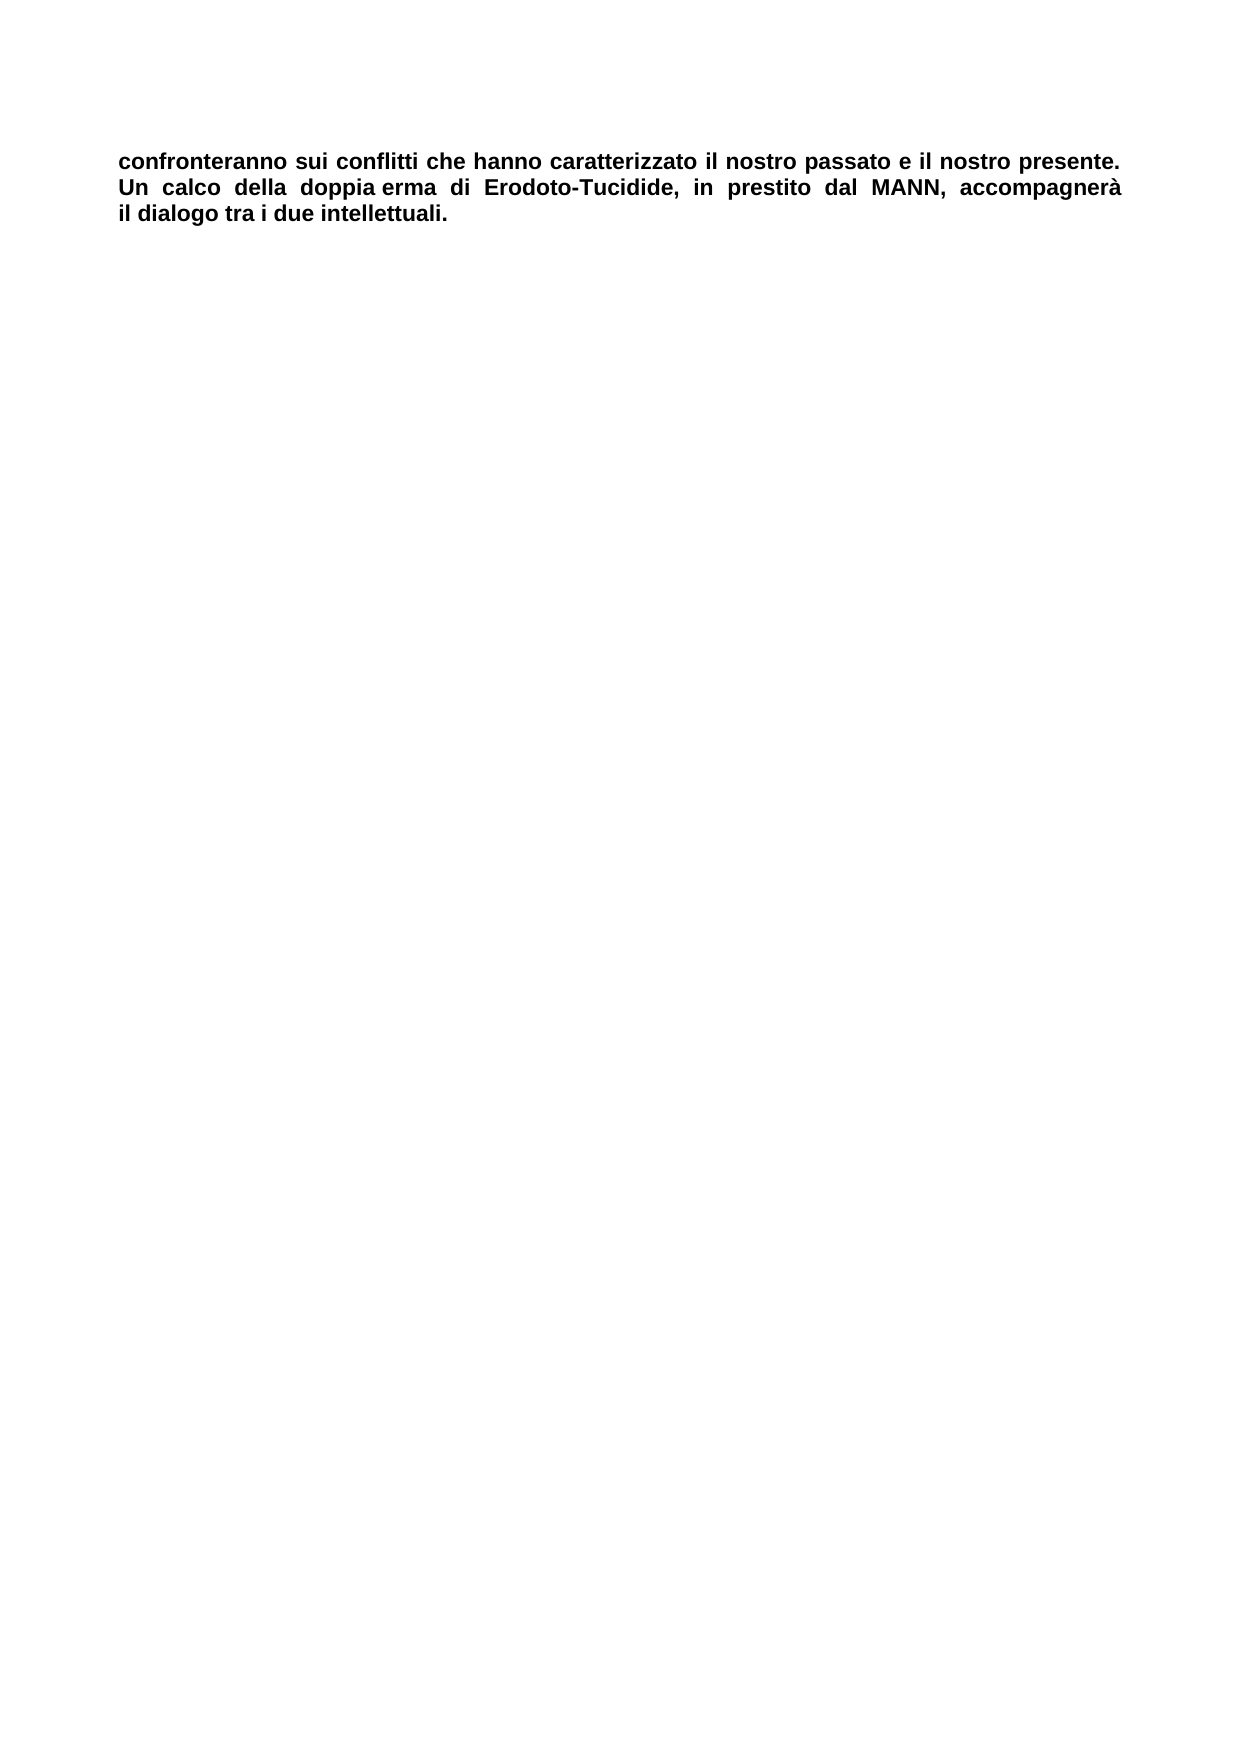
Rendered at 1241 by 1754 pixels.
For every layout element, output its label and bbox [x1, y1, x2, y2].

text [118, 148, 1122, 227]
